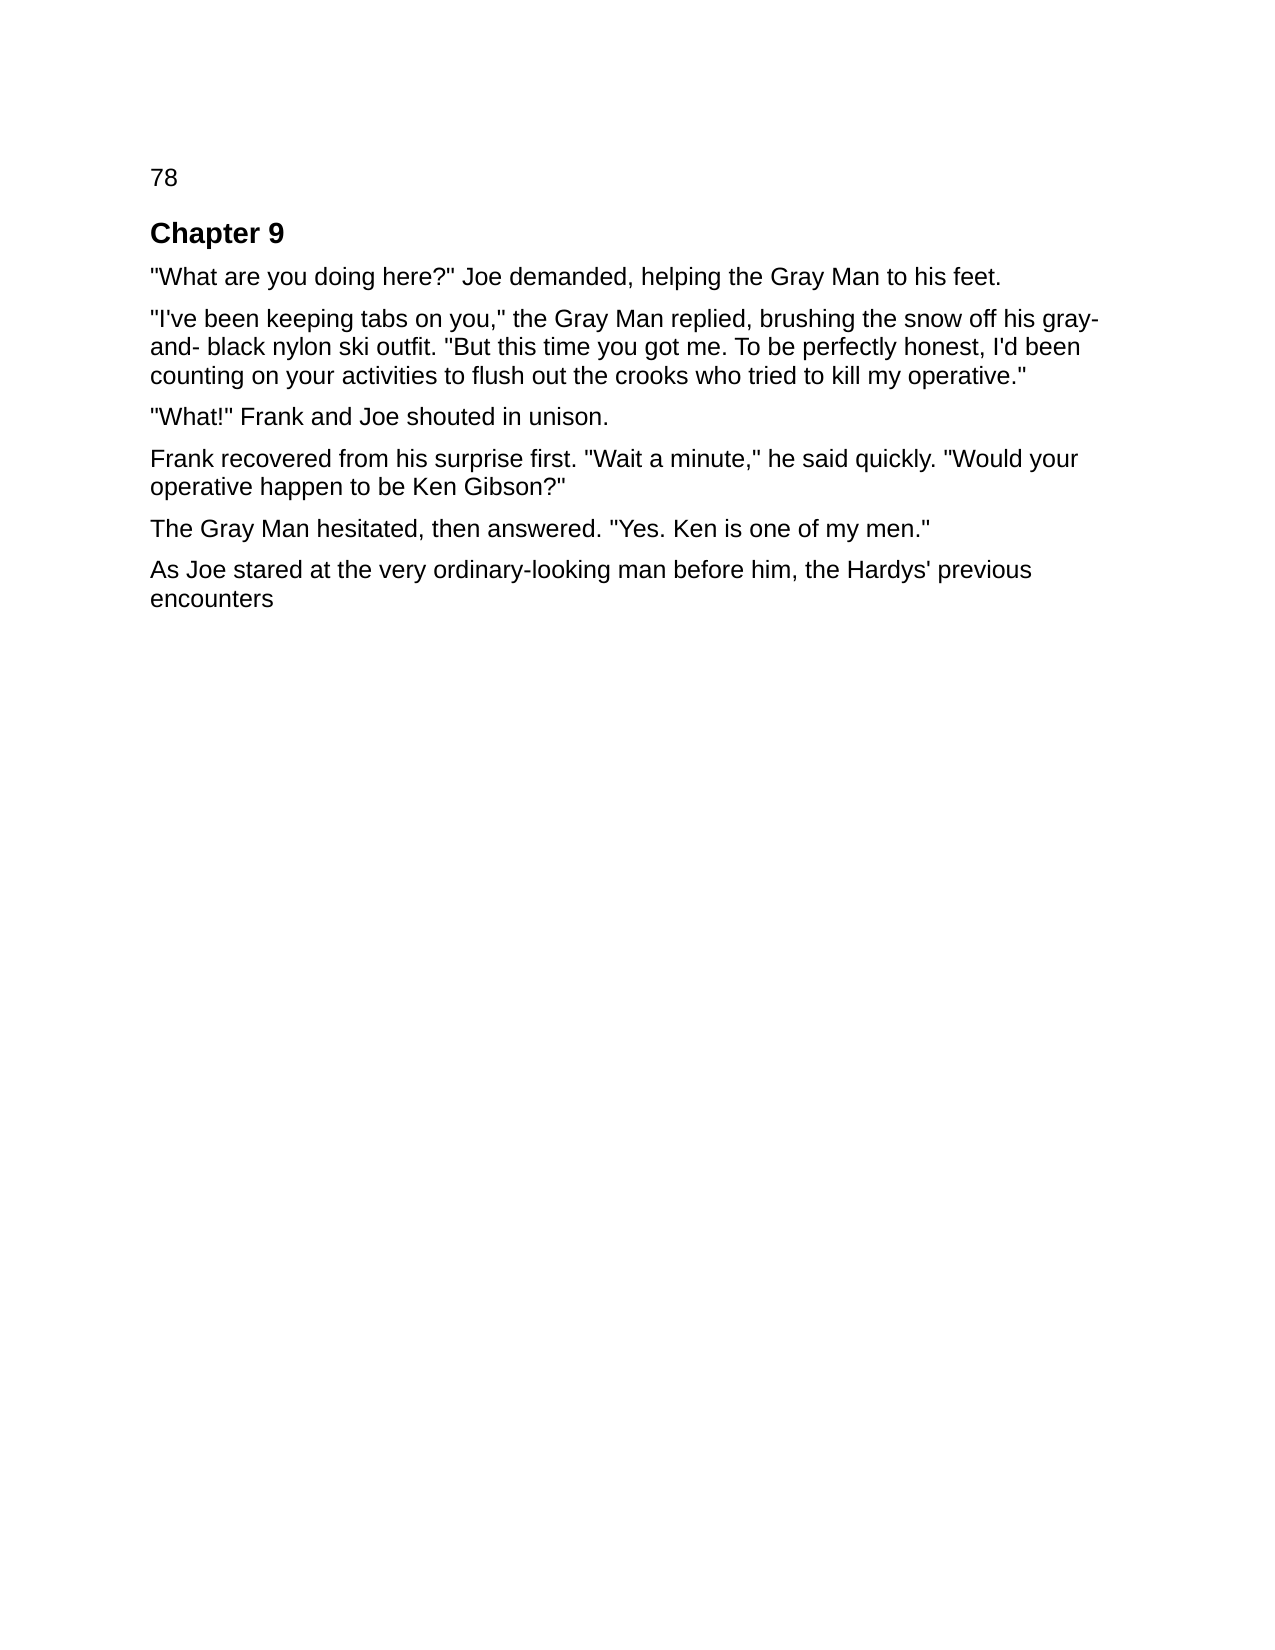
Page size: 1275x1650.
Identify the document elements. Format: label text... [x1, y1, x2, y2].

text "What are you doing here?" Joe demanded, helping the Gray Man to his feet. [150, 262, 1125, 291]
text Frank recovered from his surprise first. "Wait a minute," he said quickly. "Would your operative happen to be Ken Gibson?" [150, 443, 1125, 501]
subtitle Chapter 9 [150, 216, 1125, 250]
text As Joe stared at the very ordinary-looking man before him, the Hardys' previous encounters [150, 555, 1125, 612]
text The Gray Man hesitated, then answered. "Yes. Ken is one of my men." [150, 513, 1125, 542]
text "What!" Frank and Joe shouted in unison. [150, 402, 1125, 431]
text 78 [150, 162, 1125, 191]
text "I've been keeping tabs on you," the Gray Man replied, brushing the snow off his gray-and- black nylon ski outfit. "But this time you got me. To be perfectly honest, I'd been counting on your activities to flush out the crooks who tried to kill my operative." [150, 303, 1125, 390]
